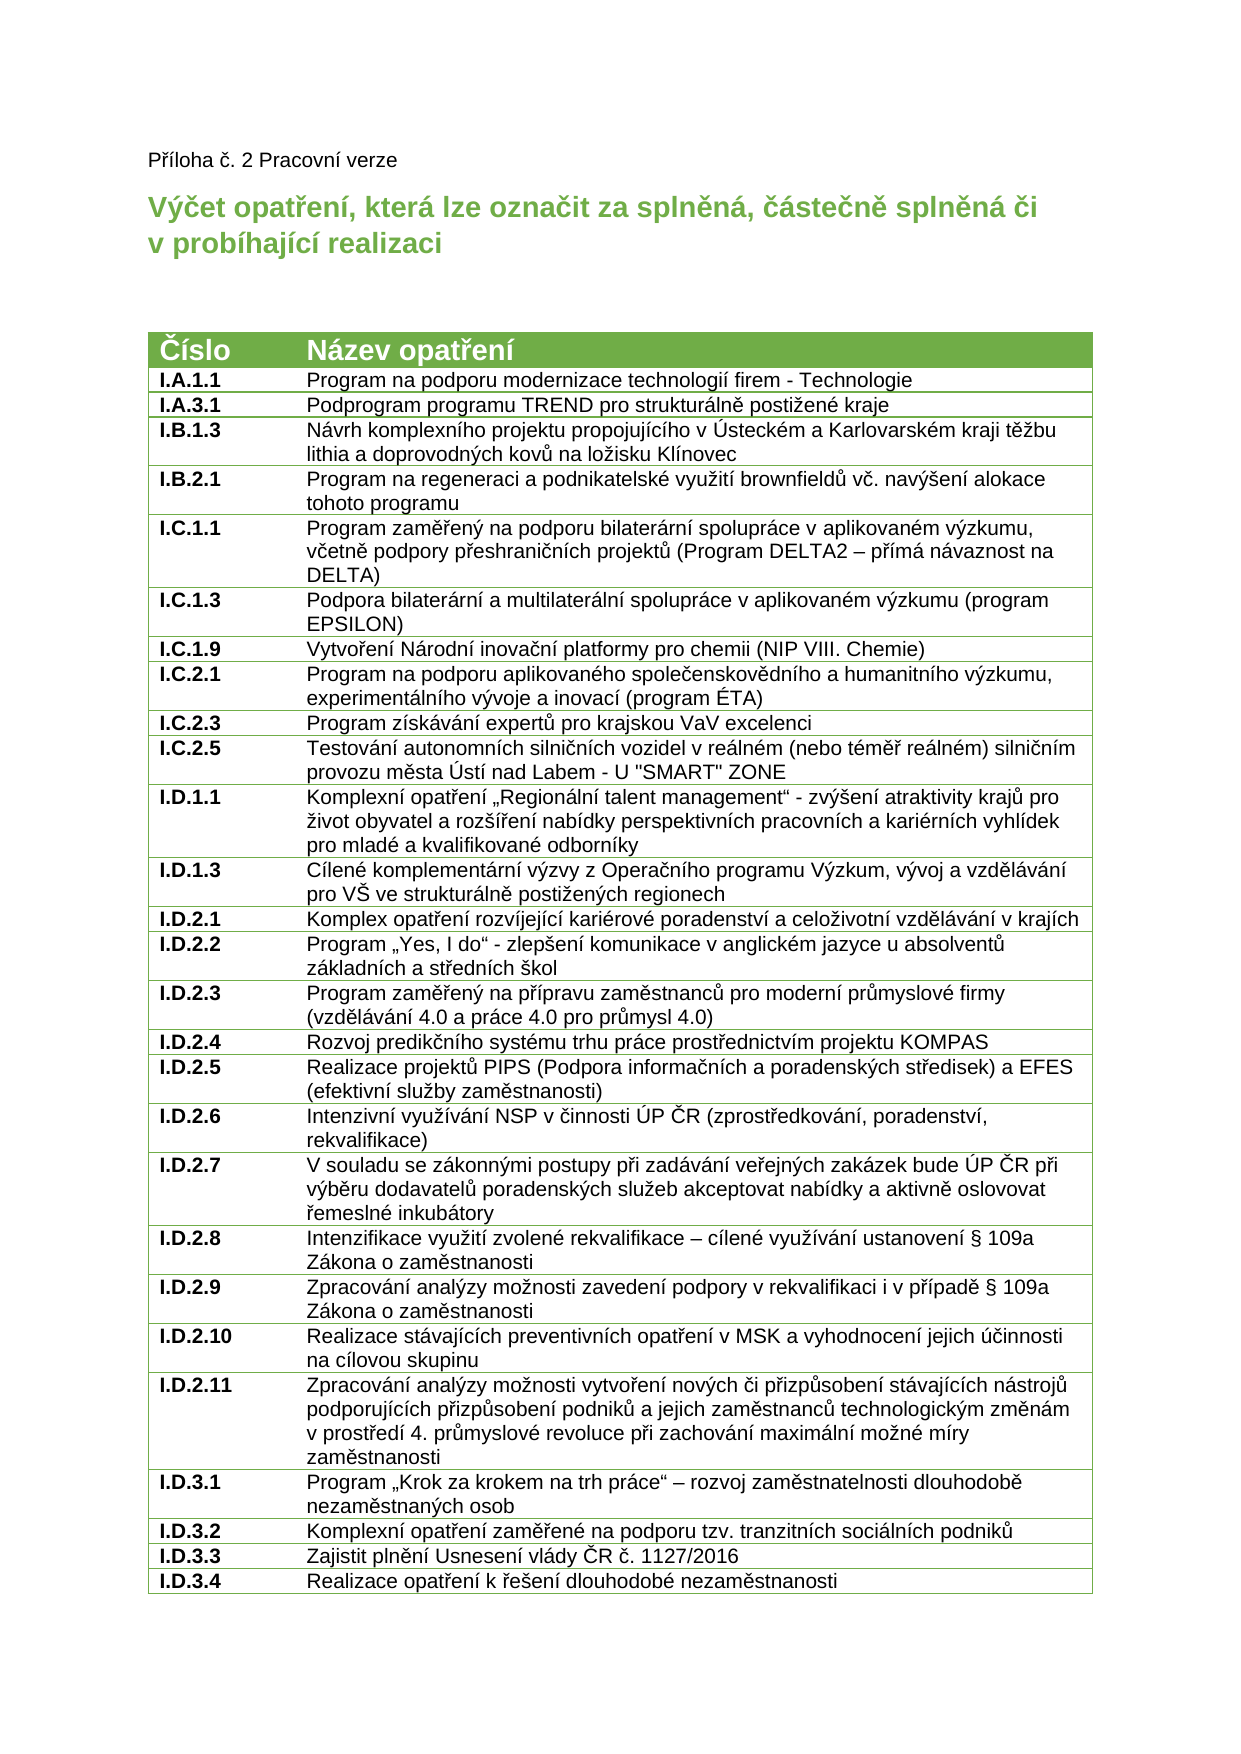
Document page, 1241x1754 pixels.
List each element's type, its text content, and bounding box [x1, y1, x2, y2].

table_cell Komplex opatření rozvíjející kariérové poradenství a celoživotní vzdělávání v krajích [295, 907, 1092, 931]
table_cell I.D.2.5 [149, 1055, 295, 1103]
text Výčet opatření, která lze označit za splněná, částečně splněná či v probíhající realizaci [148, 190, 1093, 260]
table_cell I.D.3.1 [149, 1470, 295, 1517]
table_cell Cílené komplementární výzvy z Operačního programu Výzkum, vývoj a vzdělávání pro VŠ ve strukturálně postižených regionech [295, 858, 1092, 906]
table_cell Realizace stávajících preventivních opatření v MSK a vyhodnocení jejich účinnosti na cílovou skupinu [295, 1324, 1092, 1372]
table_cell Program zaměřený na přípravu zaměstnanců pro moderní průmyslové firmy (vzdělávání 4.0 a práce 4.0 pro průmysl 4.0) [295, 981, 1092, 1029]
table_cell Zpracování analýzy možnosti vytvoření nových či přizpůsobení stávajících nástrojů podporujících přizpůsobení podniků a jejich zaměstnanců technologickým změnám v prostředí 4. průmyslové revoluce při zachování maximální možné míry zaměstnanosti [295, 1373, 1092, 1468]
table_cell Komplexní opatření „Regionální talent management“ - zvýšení atraktivity krajů pro život obyvatel a rozšíření nabídky perspektivních pracovních a kariérních vyhlídek pro mladé a kvalifikované odborníky [295, 785, 1092, 857]
table_cell I.C.1.3 [149, 588, 295, 636]
table_cell I.A.3.1 [149, 393, 295, 416]
table_cell I.C.2.5 [149, 736, 295, 784]
table_cell I.B.2.1 [149, 466, 295, 514]
table_cell Vytvoření Národní inovační platformy pro chemii (NIP VIII. Chemie) [295, 637, 1092, 661]
table_cell Program „Krok za krokem na trh práce“ – rozvoj zaměstnatelnosti dlouhodobě nezaměstnaných osob [295, 1470, 1092, 1517]
table_cell I.D.3.2 [149, 1519, 295, 1542]
table_cell I.D.2.4 [149, 1030, 295, 1054]
table_header Číslo [149, 333, 295, 366]
table_cell I.D.2.8 [149, 1226, 295, 1274]
table_cell I.D.2.6 [149, 1104, 295, 1152]
text Příloha č. 2 Pracovní verze [148, 148, 1093, 172]
table_cell Testování autonomních silničních vozidel v reálném (nebo téměř reálném) silničním provozu města Ústí nad Labem - U "SMART" ZONE [295, 736, 1092, 784]
table_cell I.D.3.3 [149, 1544, 295, 1567]
table_cell Program získávání expertů pro krajskou VaV excelenci [295, 711, 1092, 735]
table_cell Komplexní opatření zaměřené na podporu tzv. tranzitních sociálních podniků [295, 1519, 1092, 1542]
table_cell Program na podporu modernizace technologií firem - Technologie [295, 368, 1092, 391]
table_cell I.D.1.3 [149, 858, 295, 906]
table_cell Intenzifikace využití zvolené rekvalifikace – cílené využívání ustanovení § 109a Zákona o zaměstnanosti [295, 1226, 1092, 1274]
table_cell Návrh komplexního projektu propojujícího v Ústeckém a Karlovarském kraji těžbu lithia a doprovodných kovů na ložisku Klínovec [295, 418, 1092, 465]
table_cell I.D.3.4 [149, 1569, 295, 1592]
table_cell Program na podporu aplikovaného společenskovědního a humanitního výzkumu, experimentálního vývoje a inovací (program ÉTA) [295, 662, 1092, 710]
table_cell Podpora bilaterární a multilaterální spolupráce v aplikovaném výzkumu (program EPSILON) [295, 588, 1092, 636]
table_cell I.C.2.3 [149, 711, 295, 735]
table_cell Realizace projektů PIPS (Podpora informačních a poradenských středisek) a EFES (efektivní služby zaměstnanosti) [295, 1055, 1092, 1103]
table_cell Podprogram programu TREND pro strukturálně postižené kraje [295, 393, 1092, 416]
table_cell Zpracování analýzy možnosti zavedení podpory v rekvalifikaci i v případě § 109a Zákona o zaměstnanosti [295, 1275, 1092, 1323]
table_cell I.D.2.7 [149, 1153, 295, 1225]
table_cell I.D.2.2 [149, 932, 295, 980]
table_cell Intenzivní využívání NSP v činnosti ÚP ČR (zprostředkování, poradenství, rekvalifikace) [295, 1104, 1092, 1152]
table_cell I.D.2.10 [149, 1324, 295, 1372]
table_cell I.D.2.9 [149, 1275, 295, 1323]
table_header Název opatření [295, 333, 1092, 366]
table_cell I.D.2.3 [149, 981, 295, 1029]
table_cell I.A.1.1 [149, 368, 295, 391]
table_cell Realizace opatření k řešení dlouhodobé nezaměstnanosti [295, 1569, 1092, 1592]
table_cell Rozvoj predikčního systému trhu práce prostřednictvím projektu KOMPAS [295, 1030, 1092, 1054]
table_cell I.C.1.9 [149, 637, 295, 661]
table_cell I.D.2.1 [149, 907, 295, 931]
table_cell I.B.1.3 [149, 418, 295, 465]
table_cell Zajistit plnění Usnesení vlády ČR č. 1127/2016 [295, 1544, 1092, 1567]
table_cell I.D.1.1 [149, 785, 295, 857]
table_cell Program zaměřený na podporu bilaterární spolupráce v aplikovaném výzkumu, včetně podpory přeshraničních projektů (Program DELTA2 – přímá návaznost na DELTA) [295, 515, 1092, 587]
table_cell V souladu se zákonnými postupy při zadávání veřejných zakázek bude ÚP ČR při výběru dodavatelů poradenských služeb akceptovat nabídky a aktivně oslovovat řemeslné inkubátory [295, 1153, 1092, 1225]
table_cell Program na regeneraci a podnikatelské využití brownfieldů vč. navýšení alokace tohoto programu [295, 466, 1092, 514]
table_cell I.C.1.1 [149, 515, 295, 587]
table_cell I.D.2.11 [149, 1373, 295, 1468]
table_cell I.C.2.1 [149, 662, 295, 710]
table_cell Program „Yes, I do“ - zlepšení komunikace v anglickém jazyce u absolventů základních a středních škol [295, 932, 1092, 980]
